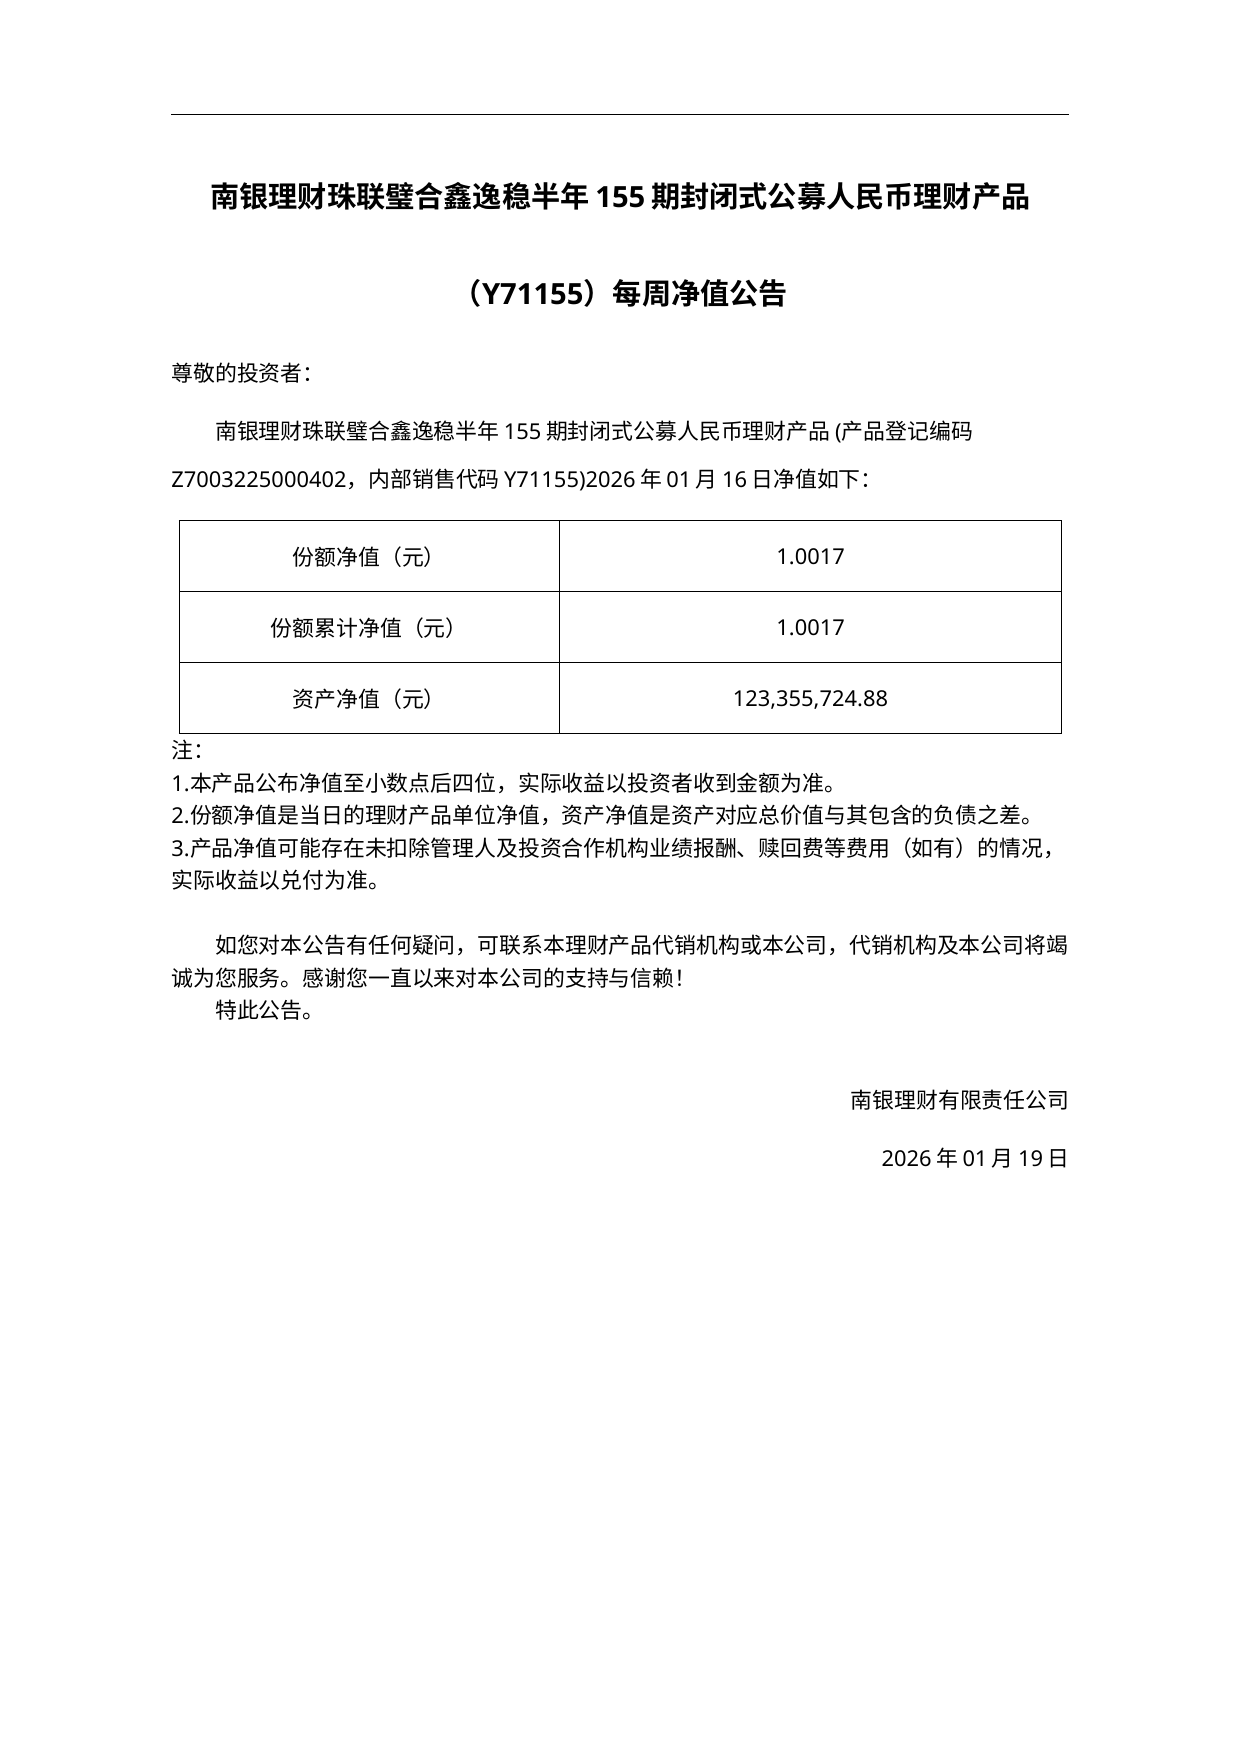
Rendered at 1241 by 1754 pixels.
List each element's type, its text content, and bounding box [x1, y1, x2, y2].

text 南银理财珠联璧合鑫逸稳半年155期封闭式公募人民币理财产品（Y71155）每周净值公告 [171, 162, 1069, 324]
table_cell 1.0017 [560, 592, 1061, 662]
table_cell 123,355,724.88 [560, 663, 1061, 733]
text 2.份额净值是当日的理财产品单位净值，资产净值是资产对应总价值与其包含的负债之差。 [171, 798, 1069, 830]
text 尊敬的投资者： [171, 355, 1069, 388]
text 3.产品净值可能存在未扣除管理人及投资合作机构业绩报酬、赎回费等费用（如有）的情况，实际收益以兑付为准。 [171, 830, 1069, 895]
text 1.本产品公布净值至小数点后四位，实际收益以投资者收到金额为准。 [171, 765, 1069, 798]
text 南银理财有限责任公司 [171, 1082, 1069, 1115]
table_cell 份额累计净值（元） [180, 592, 559, 662]
text 注： [171, 733, 1069, 765]
text 南银理财珠联璧合鑫逸稳半年155期封闭式公募人民币理财产品 (产品登记编码Z7003225000402，内部销售代码Y71155)2026年01月16日净值如下： [171, 413, 1069, 494]
table_cell 资产净值（元） [180, 663, 559, 733]
table_header 1.0017 [560, 521, 1061, 591]
text 特此公告。 [171, 993, 1069, 1025]
text 2026年01月19日 [171, 1140, 1069, 1173]
text 如您对本公告有任何疑问，可联系本理财产品代销机构或本公司，代销机构及本公司将竭诚为您服务。感谢您一直以来对本公司的支持与信赖！ [171, 928, 1069, 993]
table_header 份额净值（元） [180, 521, 559, 591]
